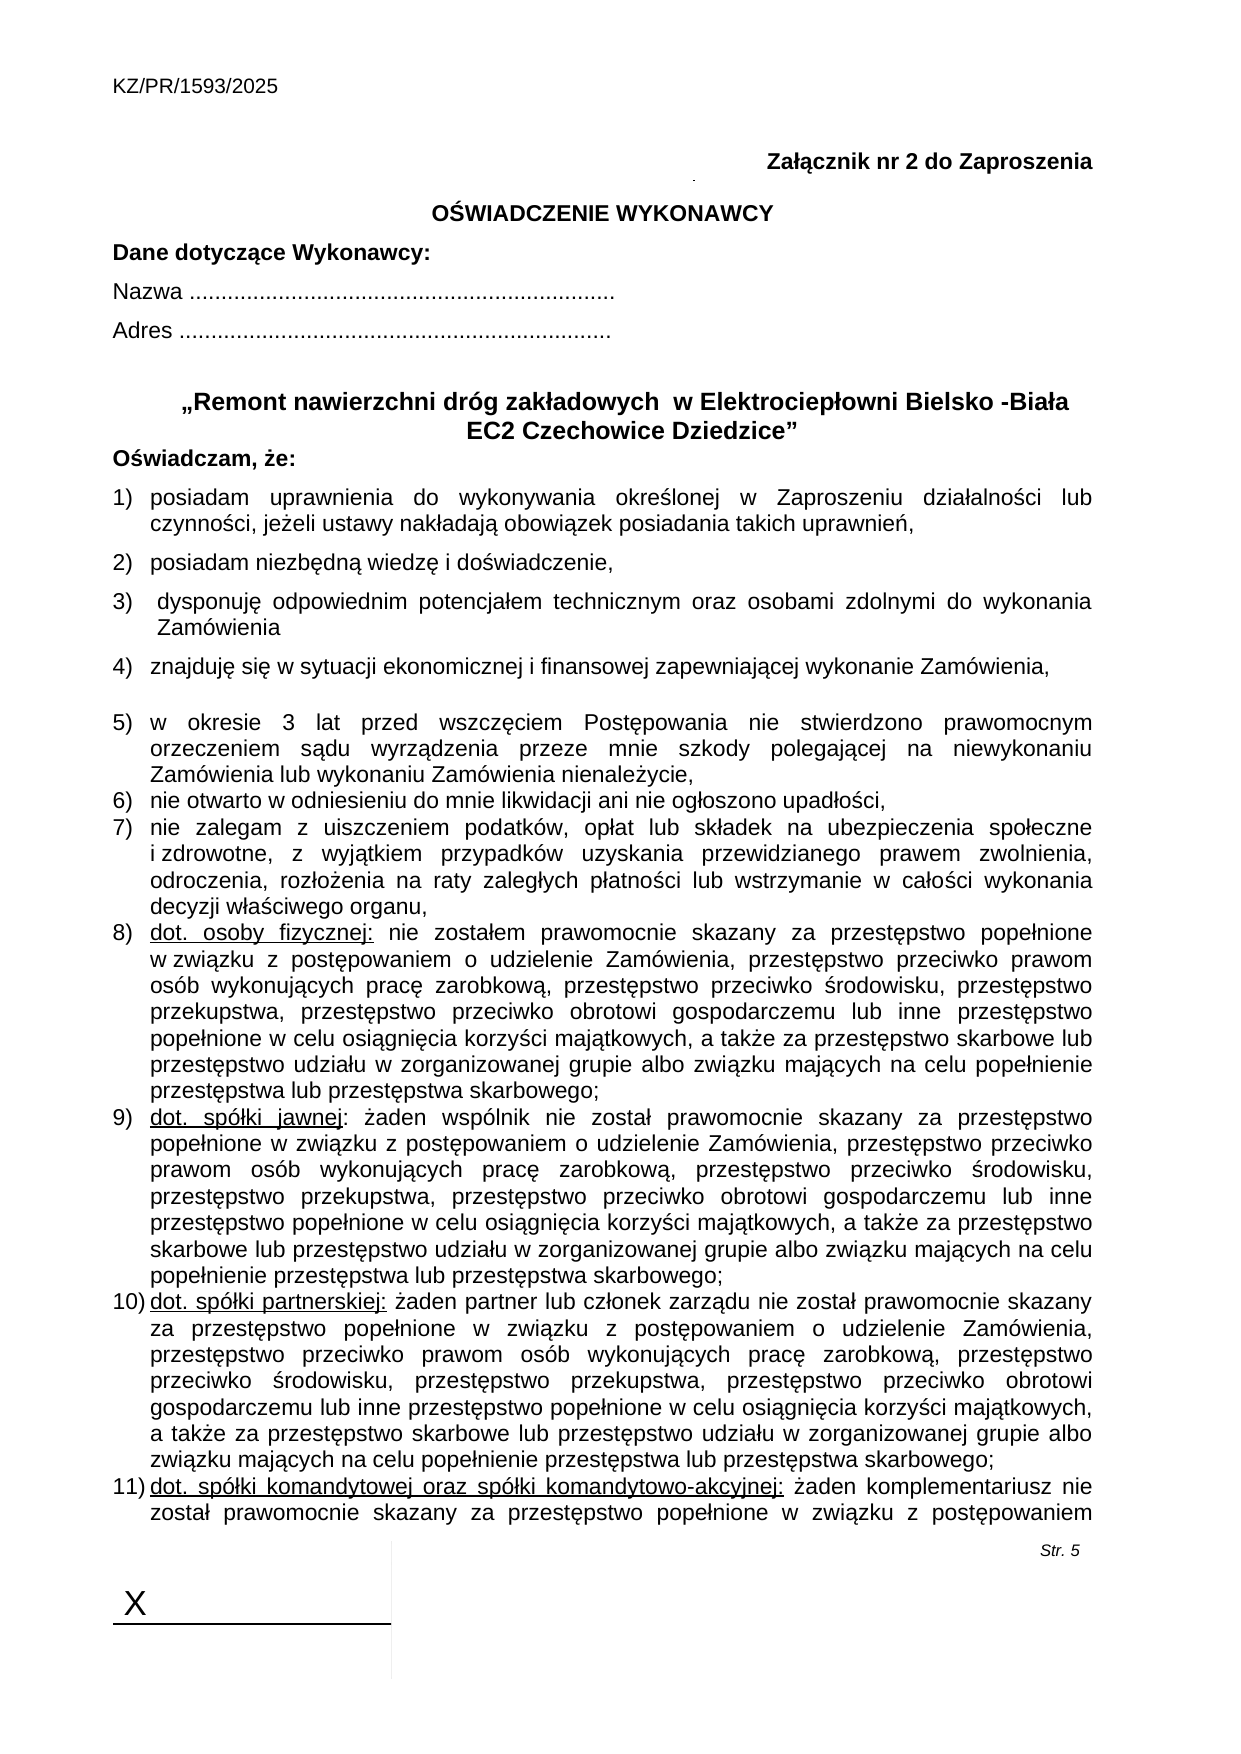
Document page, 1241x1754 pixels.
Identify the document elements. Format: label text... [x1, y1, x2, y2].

list nie otwarto w odniesieniu do mnie likwidacji ani nie ogłoszono upadłości, [112, 817, 1093, 843]
list posiadam uprawnienia do wykonywania określonej w Zaproszeniu działalności lub czynności, jeżeli ustawy nakładają obowiązek posiadania takich uprawnień, [112, 484, 1093, 536]
text Oświadczam, że: [112, 445, 1093, 471]
list „Remont nawierzchni dróg zakładowych w Elektrociepłowni Bielsko -Biała EC2 Czechowice Dziedzice” [112, 387, 1152, 445]
text Nazwa ................................................................... [112, 278, 1093, 304]
list posiadam niezbędną wiedzę i doświadczenie, [112, 549, 1093, 575]
text Dane dotyczące Wykonawcy: [112, 239, 1093, 266]
list w okresie 3 lat przed wszczęciem Postępowania nie stwierdzono prawomocnym orzeczeniem sądu wyrządzenia przeze mnie szkody polegającej na niewykonaniu Zamówienia lub wykonaniu Zamówienia nienależycie, [112, 708, 1093, 787]
text OŚWIADCZENIE WYKONAWCY [112, 200, 1093, 227]
list dot. spółki partnerskiej: żaden partner lub członek zarządu nie został prawomocnie skazany za przestępstwo popełnione w związku z postępowaniem o udzielenie Zamówienia, przestępstwo przeciwko prawom osób wykonujących pracę zarobkową, przestępstwo przeciwko środowisku, przestępstwo przekupstwa, przestępstwo przeciwko obrotowi gospodarczemu lub inne przestępstwo popełnione w celu osiągnięcia korzyści majątkowych, a także za przestępstwo skarbowe lub przestępstwo udziału w zorganizowanej grupie albo związku mających na celu popełnienie przestępstwa lub przestępstwa skarbowego; [112, 1317, 1093, 1502]
list dysponuję odpowiednim potencjałem technicznym oraz osobami zdolnymi do wykonania Zamówienia [112, 588, 1093, 640]
list nie zalegam z uiszczeniem podatków, opłat lub składek na ubezpieczenia społeczne i zdrowotne, z wyjątkiem przypadków uzyskania przewidzianego prawem zwolnienia, odroczenia, rozłożenia na raty zaległych płatności lub wstrzymanie w całości wykonania decyzji właściwego organu, [112, 843, 1093, 948]
list dot. spółki jawnej: żaden wspólnik nie został prawomocnie skazany za przestępstwo popełnione w związku z postępowaniem o udzielenie Zamówienia, przestępstwo przeciwko prawom osób wykonujących pracę zarobkową, przestępstwo przeciwko środowisku, przestępstwo przekupstwa, przestępstwo przeciwko obrotowi gospodarczemu lub inne przestępstwo popełnione w celu osiągnięcia korzyści majątkowych, a także za przestępstwo skarbowe lub przestępstwo udziału w zorganizowanej grupie albo związku mających na celu popełnienie przestępstwa lub przestępstwa skarbowego; [112, 1133, 1093, 1317]
list znajduję się w sytuacji ekonomicznej i finansowej zapewniającej wykonanie Zamówienia, [112, 653, 1093, 679]
subtitle Załącznik nr 2 do Zaproszenia [112, 148, 1093, 174]
text Adres .................................................................... [112, 317, 1093, 343]
list dot. osoby fizycznej: nie zostałem prawomocnie skazany za przestępstwo popełnione w związku z postępowaniem o udzielenie Zamówienia, przestępstwo przeciwko prawom osób wykonujących pracę zarobkową, przestępstwo przeciwko środowisku, przestępstwo przekupstwa, przestępstwo przeciwko obrotowi gospodarczemu lub inne przestępstwo popełnione w celu osiągnięcia korzyści majątkowych, a także za przestępstwo skarbowe lub przestępstwo udziału w zorganizowanej grupie albo związku mających na celu popełnienie przestępstwa lub przestępstwa skarbowego; [112, 948, 1093, 1133]
